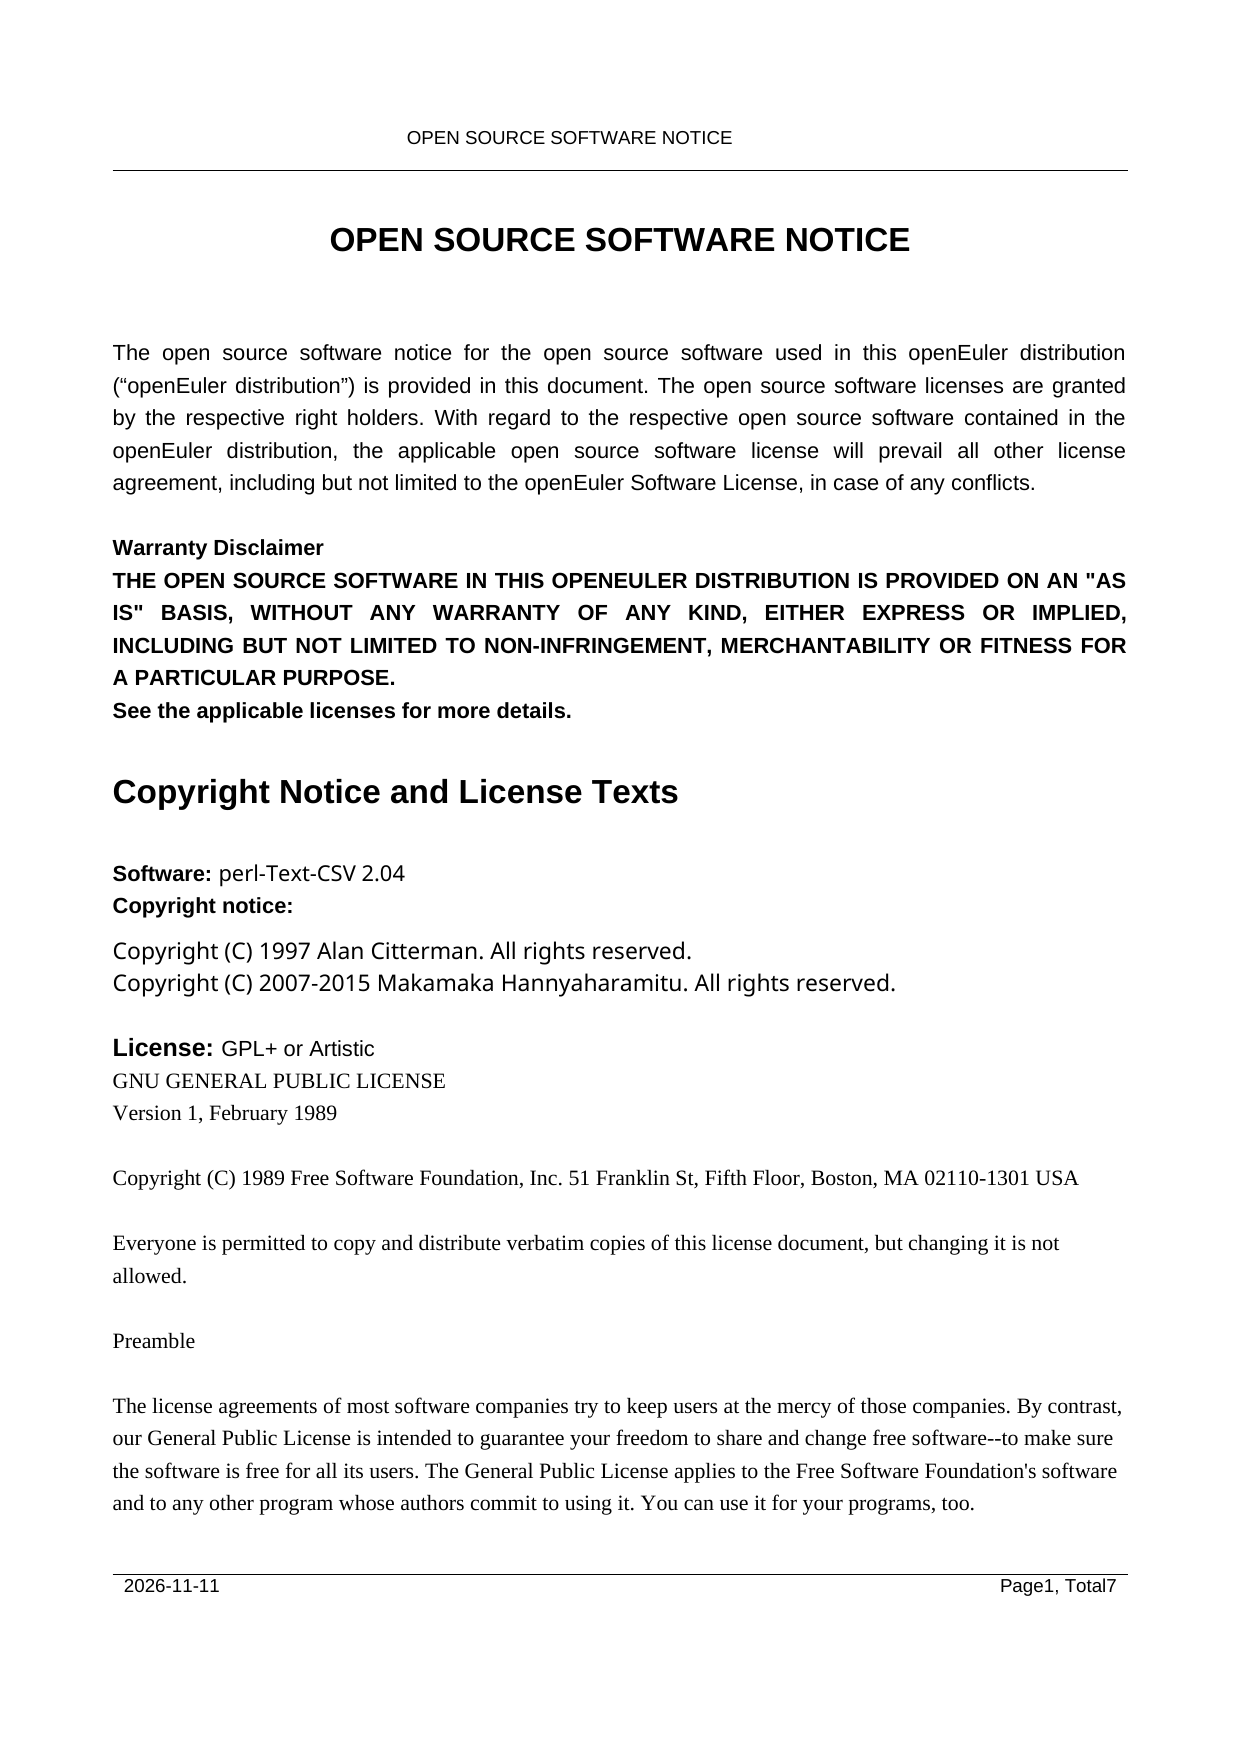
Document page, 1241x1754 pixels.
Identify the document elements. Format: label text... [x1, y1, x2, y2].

title Software: perl-Text-CSV 2.04 [112, 856, 1128, 889]
text OPEN SOURCE SOFTWARE NOTICE [112, 206, 1128, 271]
text Copyright (C) 1997 Alan Citterman. All rights reserved. Copyright (C) 2007-2015 Makamaka Hannyaharamitu. All rights reserved. [112, 934, 1128, 1031]
text License: GPL+ or Artistic [112, 1031, 1128, 1064]
text Copyright notice: [112, 889, 1128, 921]
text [112, 1064, 1128, 1519]
text Copyright Notice and License Texts [112, 759, 1128, 824]
text Warranty Disclaimer [112, 531, 1128, 564]
text The open source software notice for the open source software used in this openEuler distribution (“openEuler distribution”) is provided in this document. The open source software licenses are granted by the respective right holders. With regard to the respective open source software contained in the openEuler distribution, the applicable open source software license will prevail all other license agreement, including but not limited to the openEuler Software License, in case of any conflicts. [112, 336, 1128, 499]
text THE OPEN SOURCE SOFTWARE IN THIS OPENEULER DISTRIBUTION IS PROVIDED ON AN "AS IS" BASIS, WITHOUT ANY WARRANTY OF ANY KIND, EITHER EXPRESS OR IMPLIED, INCLUDING BUT NOT LIMITED TO NON-INFRINGEMENT, MERCHANTABILITY OR FITNESS FOR A PARTICULAR PURPOSE. See the applicable licenses for more details. [112, 564, 1128, 726]
